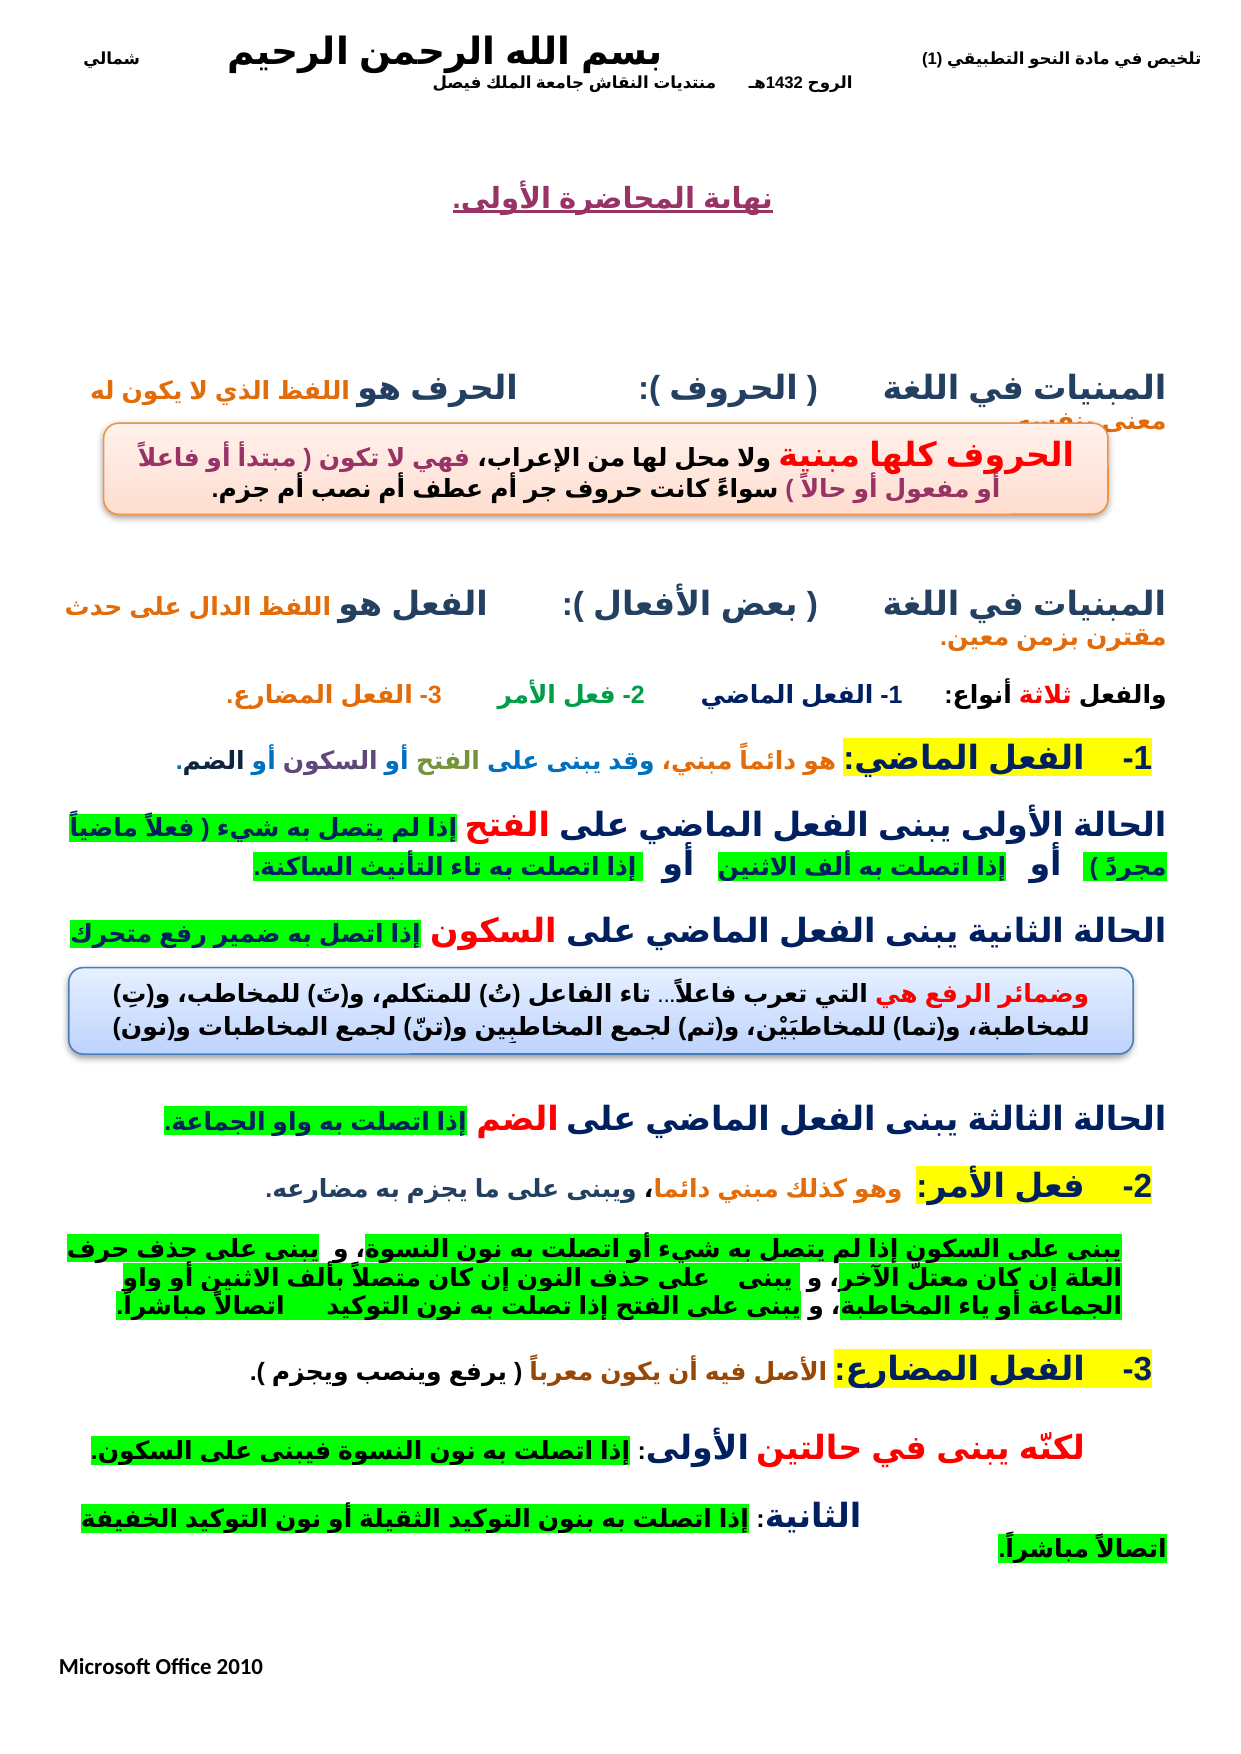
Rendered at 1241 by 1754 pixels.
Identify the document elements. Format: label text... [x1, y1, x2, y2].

list الفعل المضارع: الأصل فيه أن يكون معرباً ( يرفع وينصب ويجزم ). [59, 1349, 834, 1388]
text والفعل ثلاثة أنواع: 1- الفعل الماضي 2- فعل الأمر 3- الفعل المضارع. [59, 680, 1167, 709]
text الثانية: إذا اتصلت به بنون التوكيد الثقيلة أو نون التوكيد الخفيفة اتصالاً مباشراً. [59, 1496, 1167, 1563]
text المبنيات في اللغة ( بعض الأفعال ): الفعل هو اللفظ الدال على حدث مقترن بزمن معين. [59, 584, 1167, 651]
text الحالة الثانية يبنى الفعل الماضي على السكون إذا اتصل به ضمير رفع متحرك [59, 912, 1167, 950]
text الحالة الثالثة يبنى الفعل الماضي على الضم إذا اتصلت به واو الجماعة. [59, 1098, 1167, 1137]
list لكنّه يبنى في حالتين الأولى: إذا اتصلت به نون النسوة فيبنى على السكون. [59, 1428, 1085, 1467]
list فعل الأمر: وهو كذلك مبني دائما، ويبنى على ما يجزم به مضارعه. [59, 1166, 916, 1204]
list الفعل الماضي: هو دائماً مبني، وقد يبنى على الفتح أو السكون أو الضم. [59, 738, 843, 776]
text الحالة الأولى يبنى الفعل الماضي على الفتح إذا لم يتصل به شيء ( فعلاً ماضياً مجردً ) أو إذا اتصلت به ألف الاثنين أو إذا اتصلت به تاء التأنيث الساكنة. [59, 806, 1167, 882]
text نهاية المحاضرة الأولى. [59, 181, 1167, 214]
text المبنيات في اللغة ( الحروف ): الحرف هو اللفظ الذي لا يكون له معنى بنفسه. [59, 368, 1167, 435]
